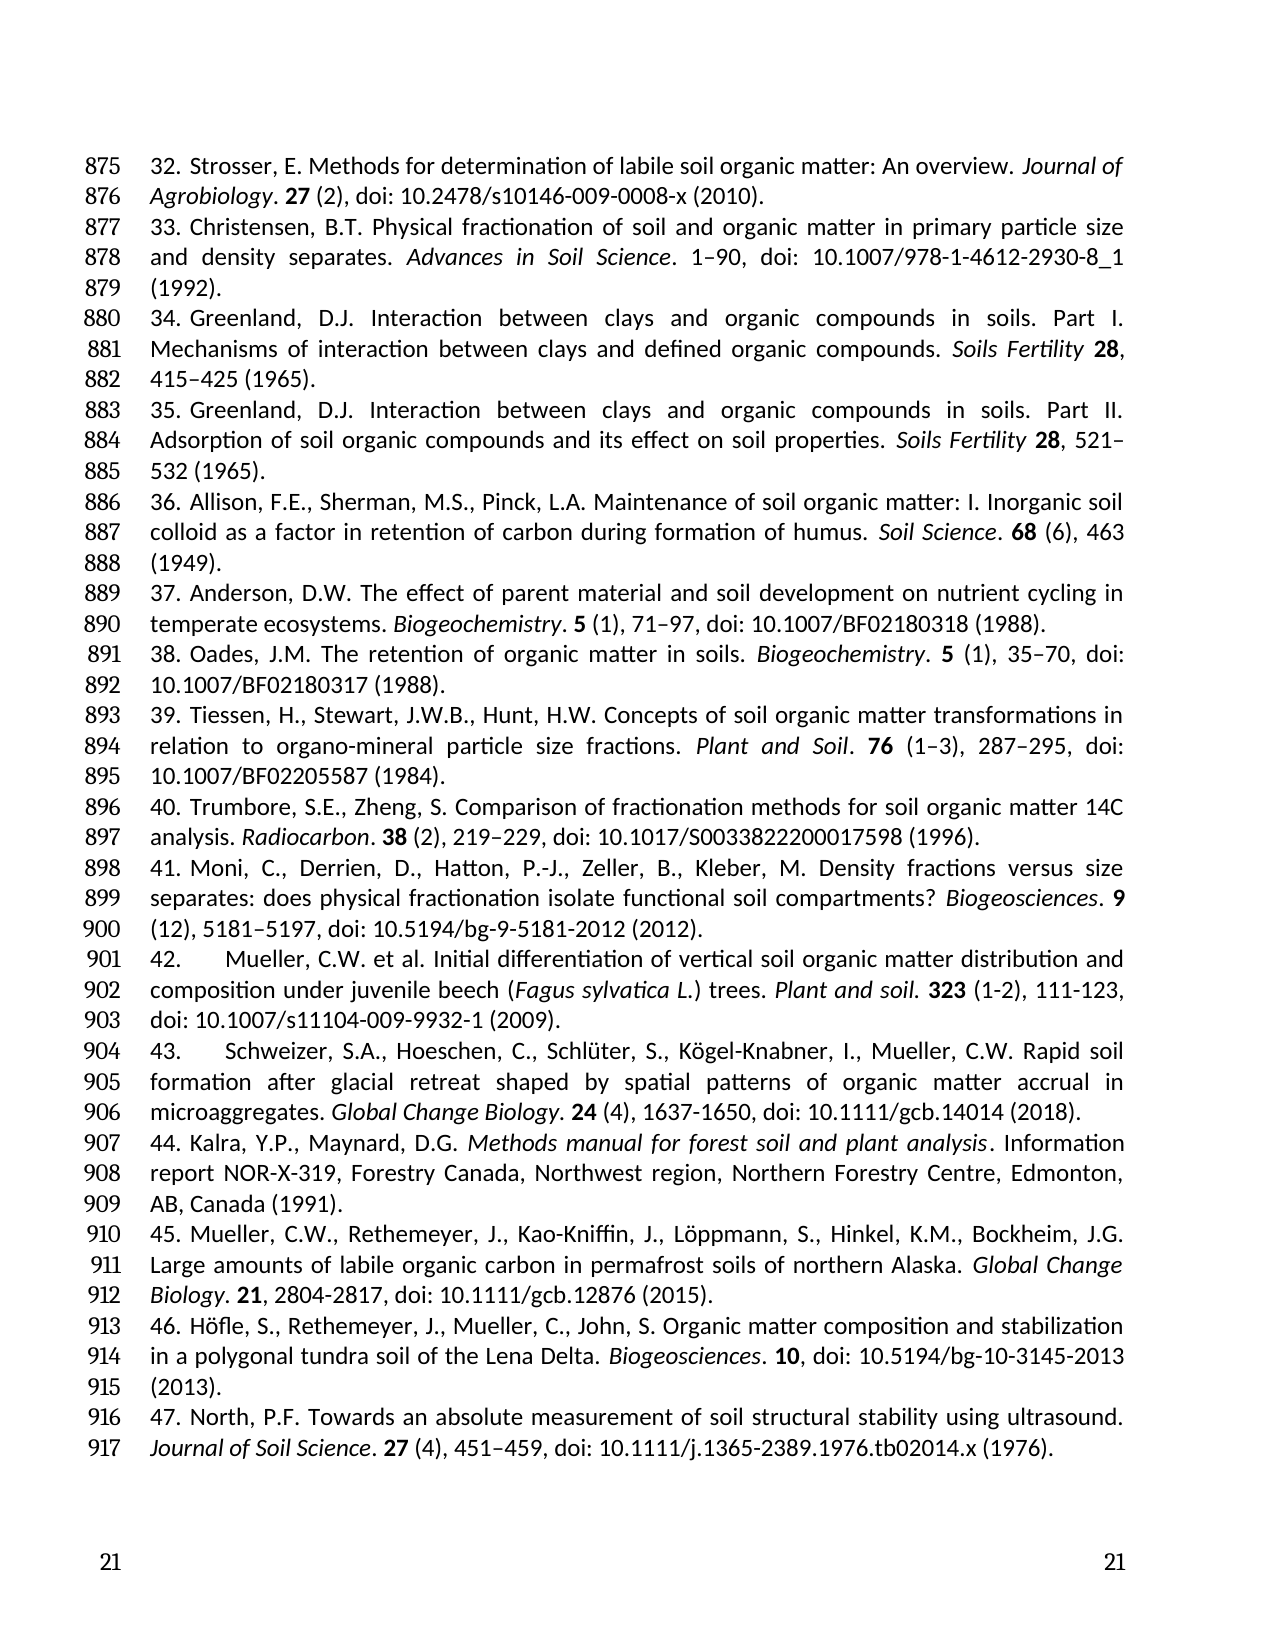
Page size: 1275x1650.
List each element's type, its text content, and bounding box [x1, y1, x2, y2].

list Allison, F.E., Sherman, M.S., Pinck, L.A. Maintenance of soil organic matter: I. Inorganic soil colloid as a factor in retention of carbon during formation of humus. Soil Science. 68 (6), 463 (1949). [150, 486, 1125, 577]
list Oades, J.M. The retention of organic matter in soils. Biogeochemistry. 5 (1), 35–70, doi: 10.1007/BF02180317 (1988). [150, 638, 1125, 699]
list Moni, C., Derrien, D., Hatton, P.-J., Zeller, B., Kleber, M. Density fractions versus size separates: does physical fractionation isolate functional soil compartments? Biogeosciences. 9 (12), 5181–5197, doi: 10.5194/bg-9-5181-2012 (2012). [150, 852, 1125, 943]
list Greenland, D.J. Interaction between clays and organic compounds in soils. Part II. Adsorption of soil organic compounds and its effect on soil properties. Soils Fertility 28, 521–532 (1965). [150, 394, 1125, 486]
list Anderson, D.W. The effect of parent material and soil development on nutrient cycling in temperate ecosystems. Biogeochemistry. 5 (1), 71–97, doi: 10.1007/BF02180318 (1988). [150, 577, 1125, 638]
list Tiessen, H., Stewart, J.W.B., Hunt, H.W. Concepts of soil organic matter transformations in relation to organo-mineral particle size fractions. Plant and Soil. 76 (1–3), 287–295, doi: 10.1007/BF02205587 (1984). [150, 699, 1125, 791]
list Trumbore, S.E., Zheng, S. Comparison of fractionation methods for soil organic matter 14C analysis. Radiocarbon. 38 (2), 219–229, doi: 10.1017/S0033822200017598 (1996). [150, 791, 1125, 852]
list Christensen, B.T. Physical fractionation of soil and organic matter in primary particle size and density separates. Advances in Soil Science. 1–90, doi: 10.1007/978-1-4612-2930-8_1 (1992). [150, 211, 1125, 303]
list Mueller, C.W., Rethemeyer, J., Kao-Kniffin, J., Löppmann, S., Hinkel, K.M., Bockheim, J.G. Large amounts of labile organic carbon in permafrost soils of northern Alaska. Global Change Biology. 21, 2804-2817, doi: 10.1111/gcb.12876 (2015). [150, 1218, 1125, 1310]
list Mueller, C.W. et al. Initial differentiation of vertical soil organic matter distribution and composition under juvenile beech (Fagus sylvatica L.) trees. Plant and soil. 323 (1-2), 111-123, doi: 10.1007/s11104-009-9932-1 (2009). [150, 943, 1125, 1035]
list North, P.F. Towards an absolute measurement of soil structural stability using ultrasound. Journal of Soil Science. 27 (4), 451–459, doi: 10.1111/j.1365-2389.1976.tb02014.x (1976). [150, 1401, 1125, 1462]
list Strosser, E. Methods for determination of labile soil organic matter: An overview. Journal of Agrobiology. 27 (2), doi: 10.2478/s10146-009-0008-x (2010). [150, 150, 1125, 211]
list Kalra, Y.P., Maynard, D.G. Methods manual for forest soil and plant analysis. Information report NOR-X-319, Forestry Canada, Northwest region, Northern Forestry Centre, Edmonton, AB, Canada (1991). [150, 1127, 1125, 1218]
list Höfle, S., Rethemeyer, J., Mueller, C., John, S. Organic matter composition and stabilization in a polygonal tundra soil of the Lena Delta. Biogeosciences. 10, doi: 10.5194/bg-10-3145-2013 (2013). [150, 1310, 1125, 1401]
list Schweizer, S.A., Hoeschen, C., Schlüter, S., Kögel-Knabner, I., Mueller, C.W. Rapid soil formation after glacial retreat shaped by spatial patterns of organic matter accrual in microaggregates. Global Change Biology. 24 (4), 1637-1650, doi: 10.1111/gcb.14014 (2018). [150, 1035, 1125, 1127]
list Greenland, D.J. Interaction between clays and organic compounds in soils. Part I. Mechanisms of interaction between clays and defined organic compounds. Soils Fertility 28, 415–425 (1965). [150, 303, 1125, 394]
